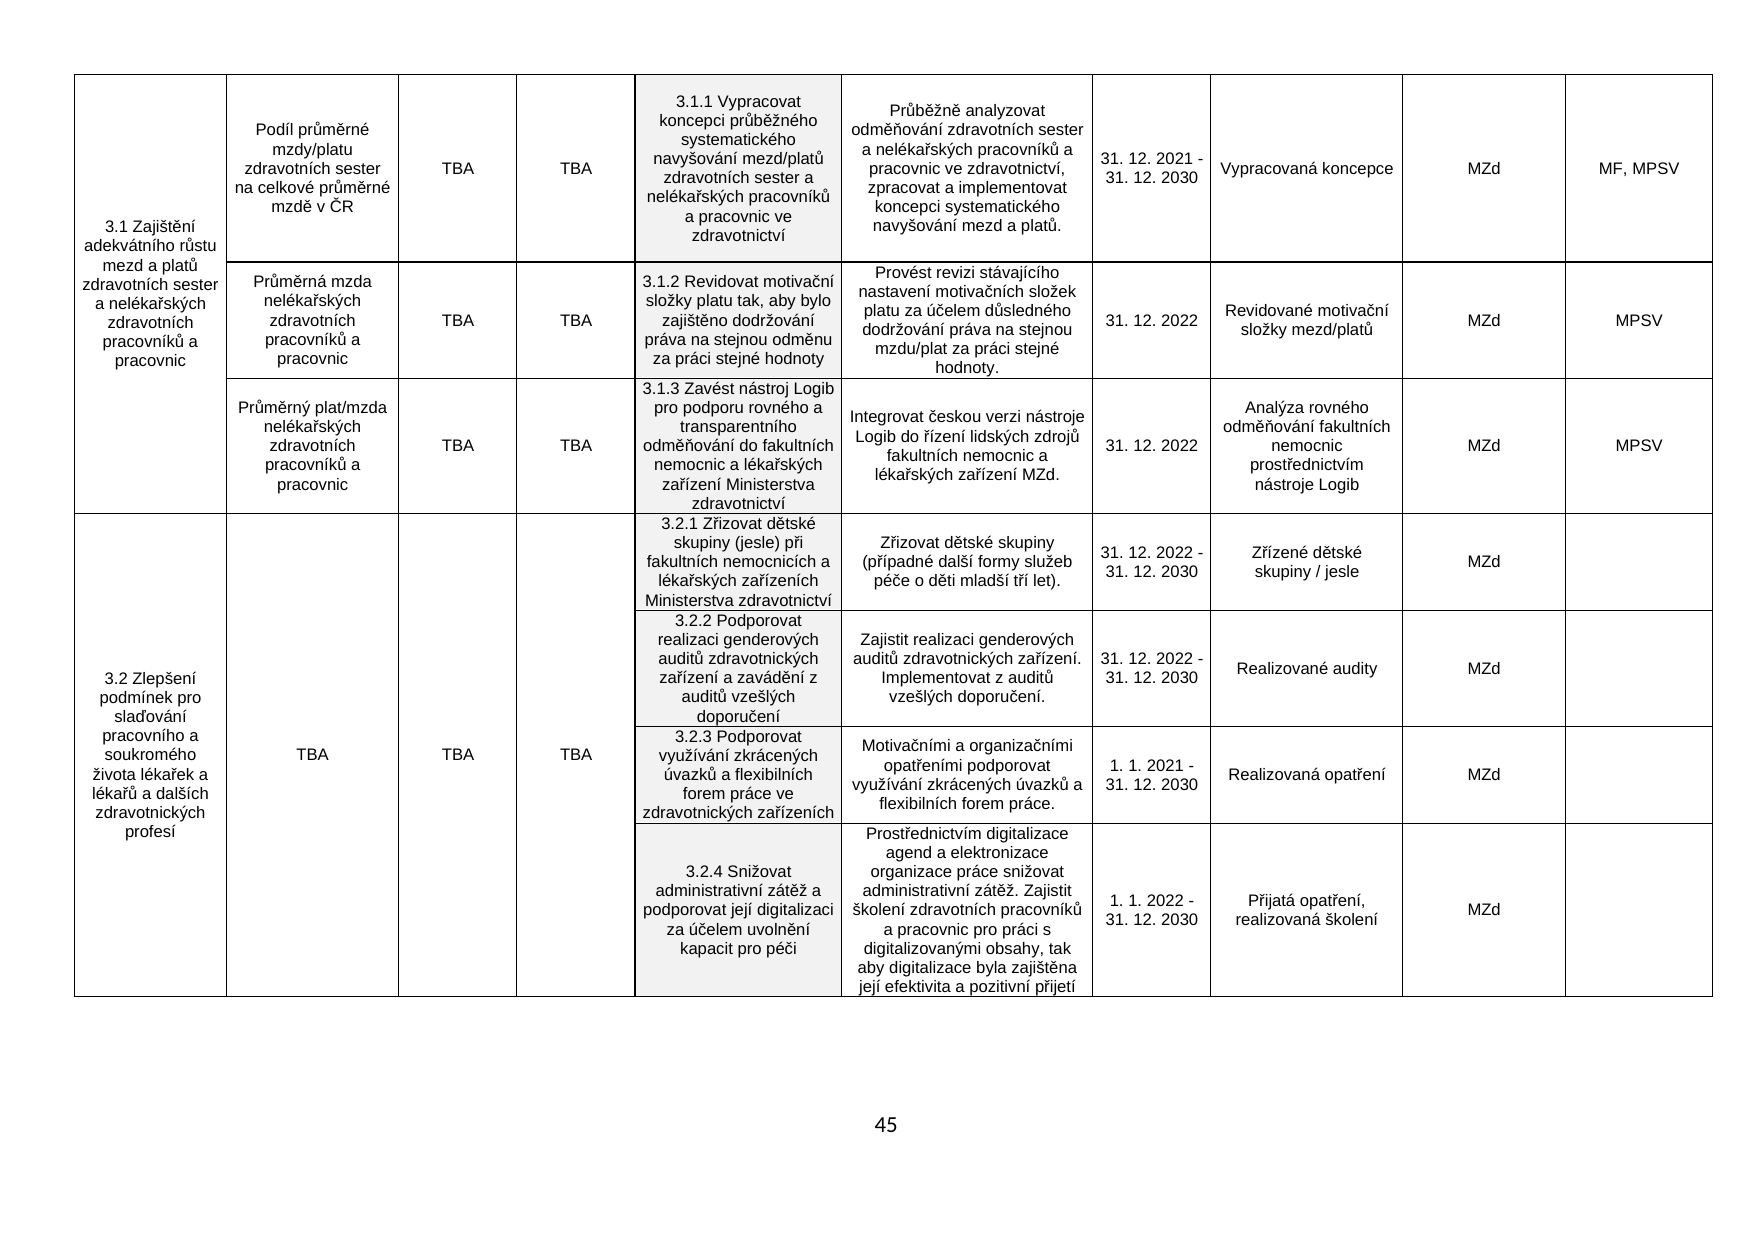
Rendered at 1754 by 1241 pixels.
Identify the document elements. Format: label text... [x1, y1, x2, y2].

table_cell 31. 12. 2021 - 31. 12. 2030 [1093, 75, 1210, 261]
table_cell Zajistit realizaci genderových auditů zdravotnických zařízení. Implementovat z auditů vzešlých doporučení. [842, 611, 1092, 726]
table_cell [1566, 611, 1712, 726]
table_cell Motivačními a organizačními opatřeními podporovat využívání zkrácených úvazků a flexibilních forem práce. [842, 727, 1092, 822]
table_cell 3.1.3 Zavést nástroj Logib pro podporu rovného a transparentního odměňování do fakultních nemocnic a lékařských zařízení Ministerstva zdravotnictví [636, 379, 841, 513]
table_cell Průměrný plat/mzda nelékařských zdravotních pracovníků a pracovnic [227, 379, 398, 513]
table_cell 31. 12. 2022 [1093, 263, 1210, 377]
table_cell TBA [399, 514, 516, 996]
table_cell Zřizovat dětské skupiny (případné další formy služeb péče o děti mladší tří let). [842, 514, 1092, 609]
table_cell [1566, 727, 1712, 822]
table_cell Podíl průměrné mzdy/platu zdravotních sester na celkové průměrné mzdě v ČR [227, 75, 398, 261]
table_cell Analýza rovného odměňování fakultních nemocnic prostřednictvím nástroje Logib [1211, 379, 1402, 513]
table_cell MZd [1403, 75, 1565, 261]
table_cell MZd [1403, 514, 1565, 609]
table_cell TBA [517, 75, 634, 261]
table_cell MZd [1403, 824, 1565, 996]
table_cell MPSV [1566, 379, 1712, 513]
table_cell MF, MPSV [1566, 75, 1712, 261]
table_cell 31. 12. 2022 - 31. 12. 2030 [1093, 611, 1210, 726]
table_cell TBA [227, 514, 398, 996]
table_cell Zřízené dětské skupiny / jesle [1211, 514, 1402, 609]
table_cell TBA [517, 514, 634, 996]
table_cell MZd [1403, 379, 1565, 513]
table_cell 3.2.3 Podporovat využívání zkrácených úvazků a flexibilních forem práce ve zdravotnických zařízeních [636, 727, 841, 822]
table_cell Integrovat českou verzi nástroje Logib do řízení lidských zdrojů fakultních nemocnic a lékařských zařízení MZd. [842, 379, 1092, 513]
table_cell Revidované motivační složky mezd/platů [1211, 263, 1402, 377]
table_cell 1. 1. 2021 - 31. 12. 2030 [1093, 727, 1210, 822]
table_cell 3.2.2 Podporovat realizaci genderových auditů zdravotnických zařízení a zavádění z auditů vzešlých doporučení [636, 611, 841, 726]
table_cell Provést revizi stávajícího nastavení motivačních složek platu za účelem důsledného dodržování práva na stejnou mzdu/plat za práci stejné hodnoty. [842, 263, 1092, 377]
table_cell TBA [399, 379, 516, 513]
table_cell Vypracovaná koncepce [1211, 75, 1402, 261]
table_cell 3.2.1 Zřizovat dětské skupiny (jesle) při fakultních nemocnicích a lékařských zařízeních Ministerstva zdravotnictví [636, 514, 841, 609]
table_cell 31. 12. 2022 - 31. 12. 2030 [1093, 514, 1210, 609]
table_cell TBA [517, 379, 634, 513]
table_cell MZd [1403, 727, 1565, 822]
table_cell Průměrná mzda nelékařských zdravotních pracovníků a pracovnic [227, 263, 398, 377]
table_cell 3.1.2 Revidovat motivační složky platu tak, aby bylo zajištěno dodržování práva na stejnou odměnu za práci stejné hodnoty [636, 263, 841, 377]
table_cell 3.1.1 Vypracovat koncepci průběžného systematického navyšování mezd/platů zdravotních sester a nelékařských pracovníků a pracovnic ve zdravotnictví [636, 75, 841, 261]
table_cell Realizované audity [1211, 611, 1402, 726]
table_cell Realizovaná opatření [1211, 727, 1402, 822]
table_cell Průběžně analyzovat odměňování zdravotních sester a nelékařských pracovníků a pracovnic ve zdravotnictví, zpracovat a implementovat koncepci systematického navyšování mezd a platů. [842, 75, 1092, 261]
table_cell MZd [1403, 611, 1565, 726]
table_cell MPSV [1566, 263, 1712, 377]
table_cell MZd [1403, 263, 1565, 377]
table_cell 31. 12. 2022 [1093, 379, 1210, 513]
table_cell 3.2 Zlepšení podmínek pro slaďování pracovního a soukromého života lékařek a lékařů a dalších zdravotnických profesí [75, 514, 226, 996]
table_cell Prostřednictvím digitalizace agend a elektronizace organizace práce snižovat administrativní zátěž. Zajistit školení zdravotních pracovníků a pracovnic pro práci s digitalizovanými obsahy, tak aby digitalizace byla zajištěna její efektivita a pozitivní přijetí [842, 824, 1092, 996]
table_cell Přijatá opatření, realizovaná školení [1211, 824, 1402, 996]
table_cell 3.2.4 Snižovat administrativní zátěž a podporovat její digitalizaci za účelem uvolnění kapacit pro péči [636, 824, 841, 996]
table_cell 3.1 Zajištění adekvátního růstu mezd a platů zdravotních sester a nelékařských zdravotních pracovníků a pracovnic [75, 75, 226, 513]
table_cell TBA [399, 75, 516, 261]
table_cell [1093, 824, 1210, 996]
table_cell TBA [399, 263, 516, 377]
table_cell [1566, 824, 1712, 996]
table_cell TBA [517, 263, 634, 377]
table_cell [1566, 514, 1712, 609]
